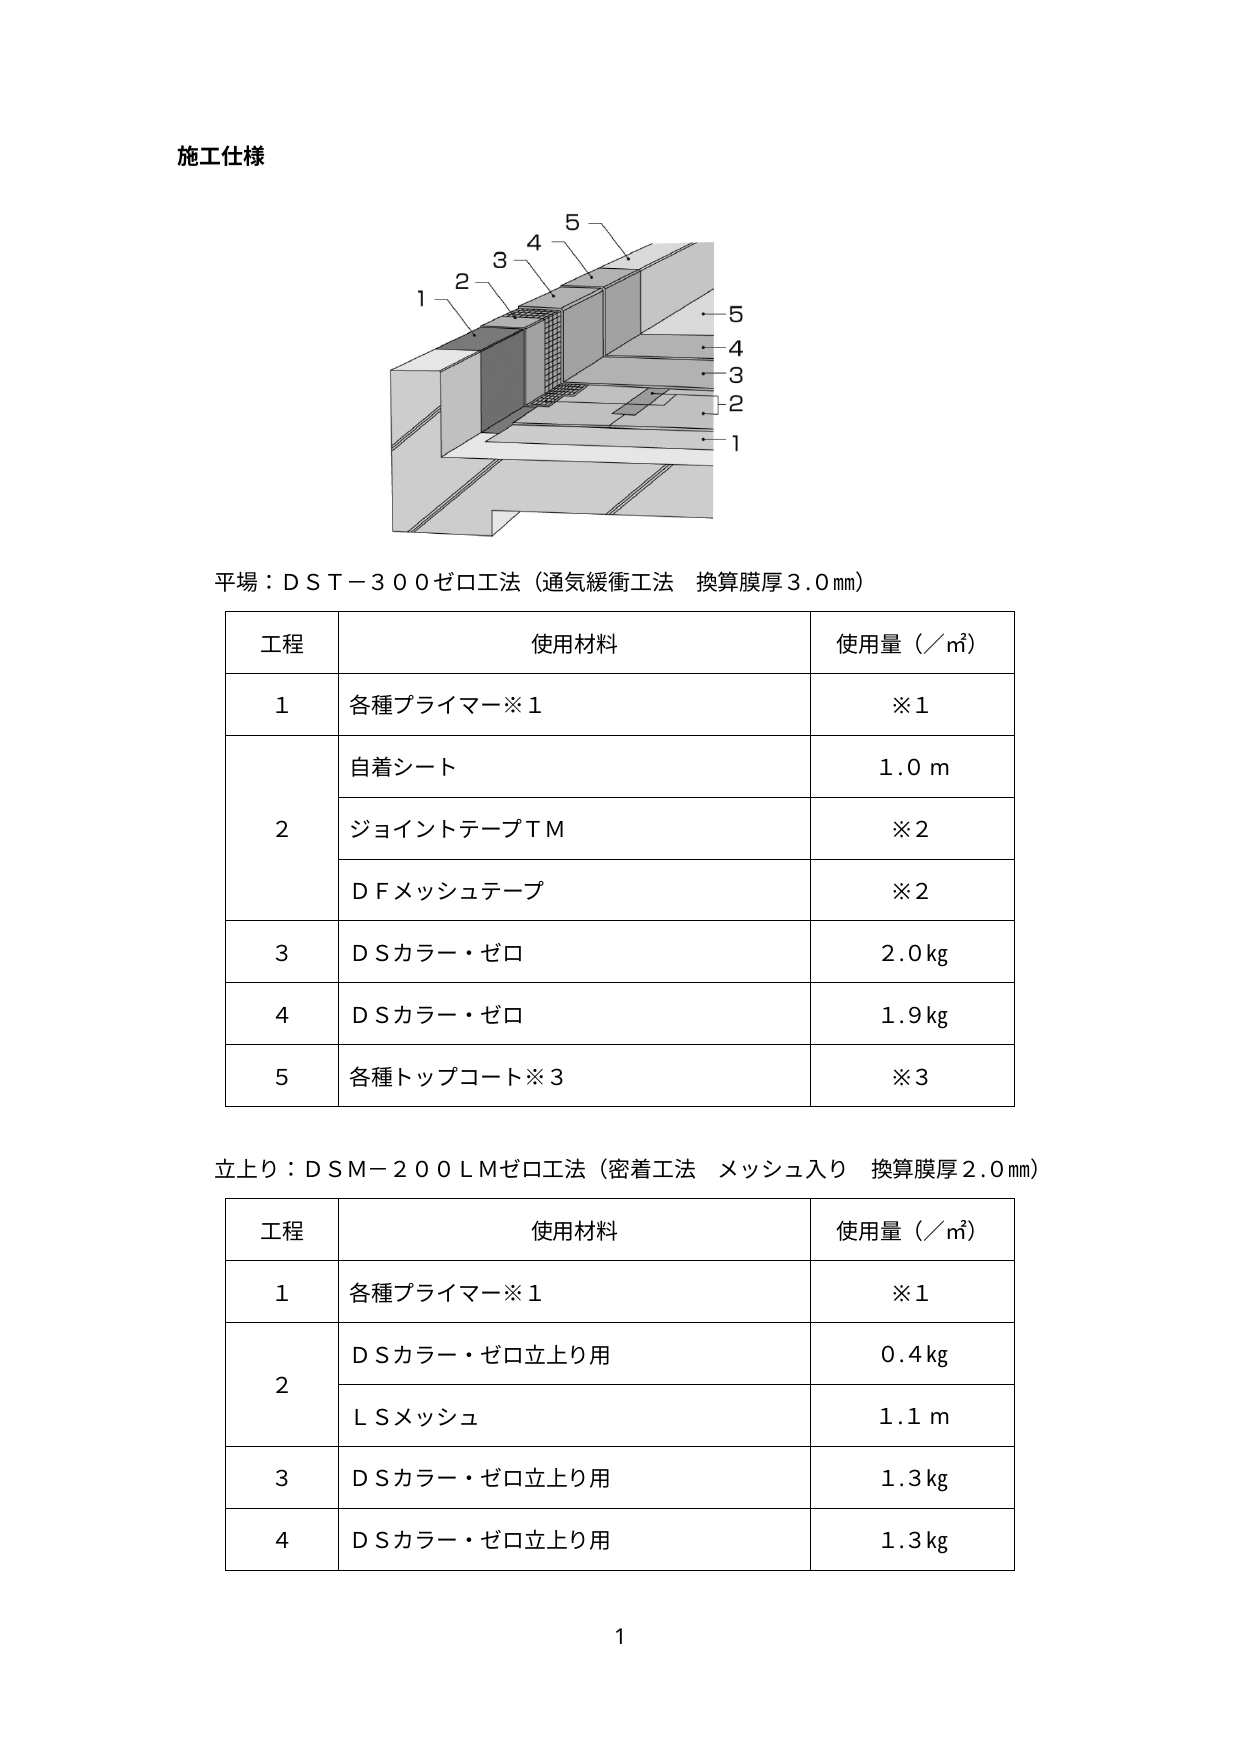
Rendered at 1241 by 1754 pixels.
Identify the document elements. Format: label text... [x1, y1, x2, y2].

table_cell ２ [226, 1323, 338, 1446]
table_cell １.１m [811, 1385, 1014, 1446]
table_cell ジョイントテープＴＭ [339, 798, 810, 858]
text 平場：ＤＳＴ－３００ゼロ工法（通気緩衝工法 換算膜厚３.０㎜） [214, 550, 1063, 611]
table_cell １.０m [811, 736, 1014, 797]
table_header 使用量（／㎡） [811, 1199, 1014, 1260]
table_cell ※２ [811, 798, 1014, 858]
table_cell ２ [226, 736, 338, 920]
table_cell ５ [226, 1045, 338, 1106]
table_cell ４ [226, 983, 338, 1044]
table_cell ＤＦメッシュテープ [339, 860, 810, 920]
table_cell ０.４㎏ [811, 1323, 1014, 1384]
table_cell ＤＳカラー・ゼロ立上り用 [339, 1509, 810, 1569]
text 施工仕様 [177, 124, 1063, 185]
table_cell ＤＳカラー・ゼロ立上り用 [339, 1447, 810, 1508]
table_cell ＤＳカラー・ゼロ [339, 921, 810, 982]
table_cell 自着シート [339, 736, 810, 797]
table_cell １.３㎏ [811, 1509, 1014, 1569]
table_cell ※３ [811, 1045, 1014, 1106]
table_cell ※１ [811, 674, 1014, 735]
table_header 工程 [226, 1199, 338, 1260]
table_cell ＬＳメッシュ [339, 1385, 810, 1446]
table_cell ４ [226, 1509, 338, 1569]
table_cell ３ [226, 1447, 338, 1508]
table_cell ３ [226, 921, 338, 982]
table_header 使用材料 [339, 612, 810, 673]
table_cell ※２ [811, 860, 1014, 920]
table_cell １ [226, 674, 338, 735]
table_header 使用材料 [339, 1199, 810, 1260]
text 立上り：ＤＳＭ－２００ＬＭゼロ工法（密着工法 メッシュ入り 換算膜厚２.０㎜） [214, 1137, 1063, 1198]
table_cell ※１ [811, 1261, 1014, 1322]
table_cell ＤＳカラー・ゼロ立上り用 [339, 1323, 810, 1384]
picture [348, 199, 783, 550]
table_header 使用量（／㎡） [811, 612, 1014, 673]
table_cell 各種プライマー※１ [339, 1261, 810, 1322]
table_cell １ [226, 1261, 338, 1322]
table_cell １.９㎏ [811, 983, 1014, 1044]
table_cell ＤＳカラー・ゼロ [339, 983, 810, 1044]
table_cell 各種プライマー※１ [339, 674, 810, 735]
table_cell 各種トップコート※３ [339, 1045, 810, 1106]
table_cell １.３㎏ [811, 1447, 1014, 1508]
table_cell ２.０㎏ [811, 921, 1014, 982]
table_header 工程 [226, 612, 338, 673]
